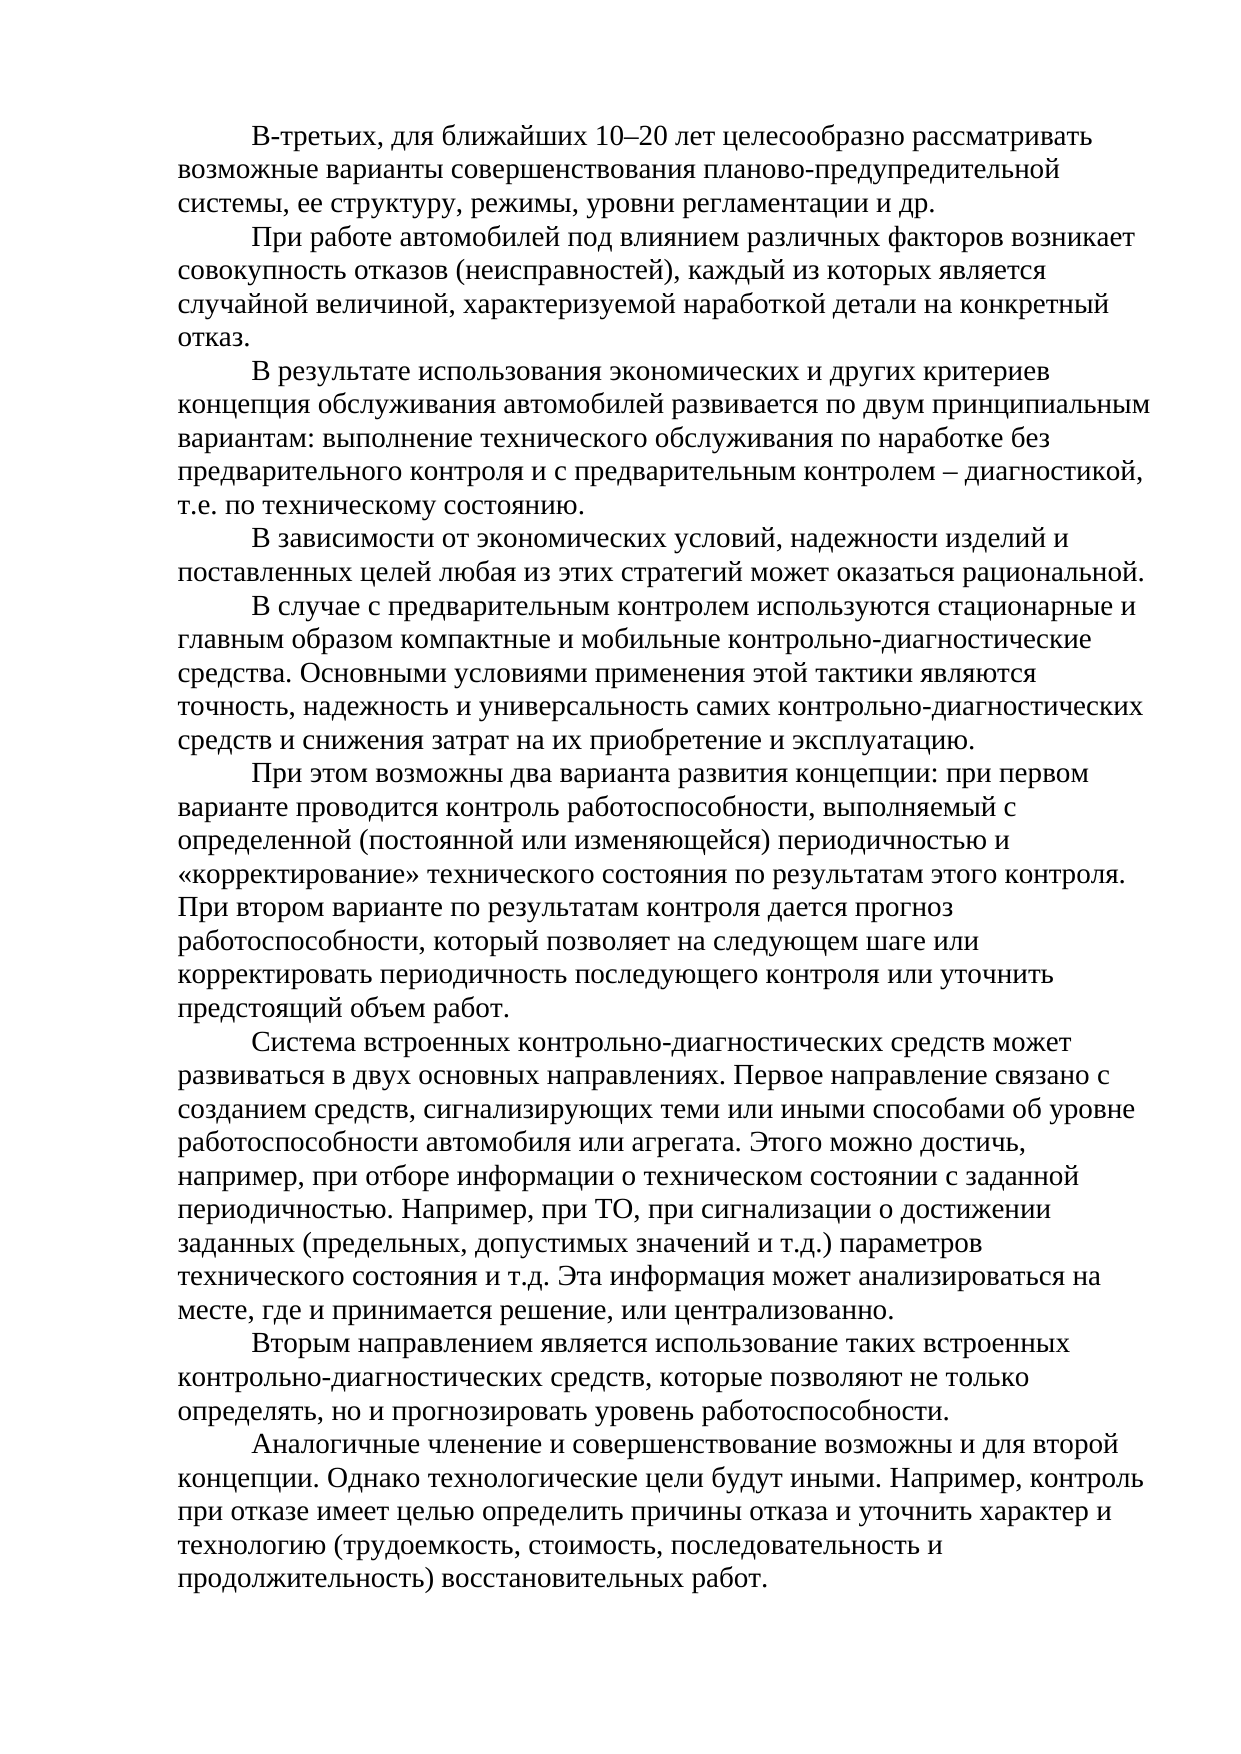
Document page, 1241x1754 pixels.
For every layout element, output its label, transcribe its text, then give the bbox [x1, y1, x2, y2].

text В-третьих, для ближайших 10–20 лет целесообразно рассматривать возможные варианты совершенствования планово-предупредительной системы, ее структуру, режимы, уровни регламентации и др. [177, 118, 1152, 219]
text Система встроенных контрольно-диагностических средств может развиваться в двух основных направлениях. Первое направление связано с созданием средств, сигнализирующих теми или иными способами об уровне работоспособности автомобиля или агрегата. Этого можно достичь, например, при отборе информации о техническом состоянии с заданной периодичностью. Например, при ТО, при сигнализации о достижении заданных (предельных, допустимых значений и т.д.) параметров технического состояния и т.д. Эта информация может анализироваться на месте, где и принимается решение, или централизованно. [177, 1024, 1152, 1326]
text В зависимости от экономических условий, надежности изделий и поставленных целей любая из этих стратегий может оказаться рациональной. [177, 521, 1152, 588]
text Вторым направлением является использование таких встроенных контрольно-диагностических средств, которые позволяют не только определять, но и прогнозировать уровень работоспособности. [177, 1326, 1152, 1426]
text В результате использования экономических и других критериев концепция обслуживания автомобилей развивается по двум принципиальным вариантам: выполнение технического обслуживания по наработке без предварительного контроля и с предварительным контролем – диагностикой, т.е. по техническому состоянию. [177, 353, 1152, 521]
text При работе автомобилей под влиянием различных факторов возникает совокупность отказов (неисправностей), каждый из которых является случайной величиной, характеризуемой наработкой детали на конкретный отказ. [177, 219, 1152, 353]
text Аналогичные членение и совершенствование возможны и для второй концепции. Однако технологические цели будут иными. Например, контроль при отказе имеет целью определить причины отказа и уточнить характер и технологию (трудоемкость, стоимость, последовательность и продолжительность) восстановительных работ. [177, 1426, 1152, 1594]
text В случае с предварительным контролем используются стационарные и главным образом компактные и мобильные контрольно-диагностические средства. Основными условиями применения этой тактики являются точность, надежность и универсальность самих контрольно-диагностических средств и снижения затрат на их приобретение и эксплуатацию. [177, 588, 1152, 755]
text При этом возможны два варианта развития концепции: при первом варианте проводится контроль работоспособности, выполняемый с определенной (постоянной или изменяющейся) периодичностью и «корректирование» технического состояния по результатам этого контроля. При втором варианте по результатам контроля дается прогноз работоспособности, который позволяет на следующем шаге или корректировать периодичность последующего контроля или уточнить предстоящий объем работ. [177, 755, 1152, 1024]
